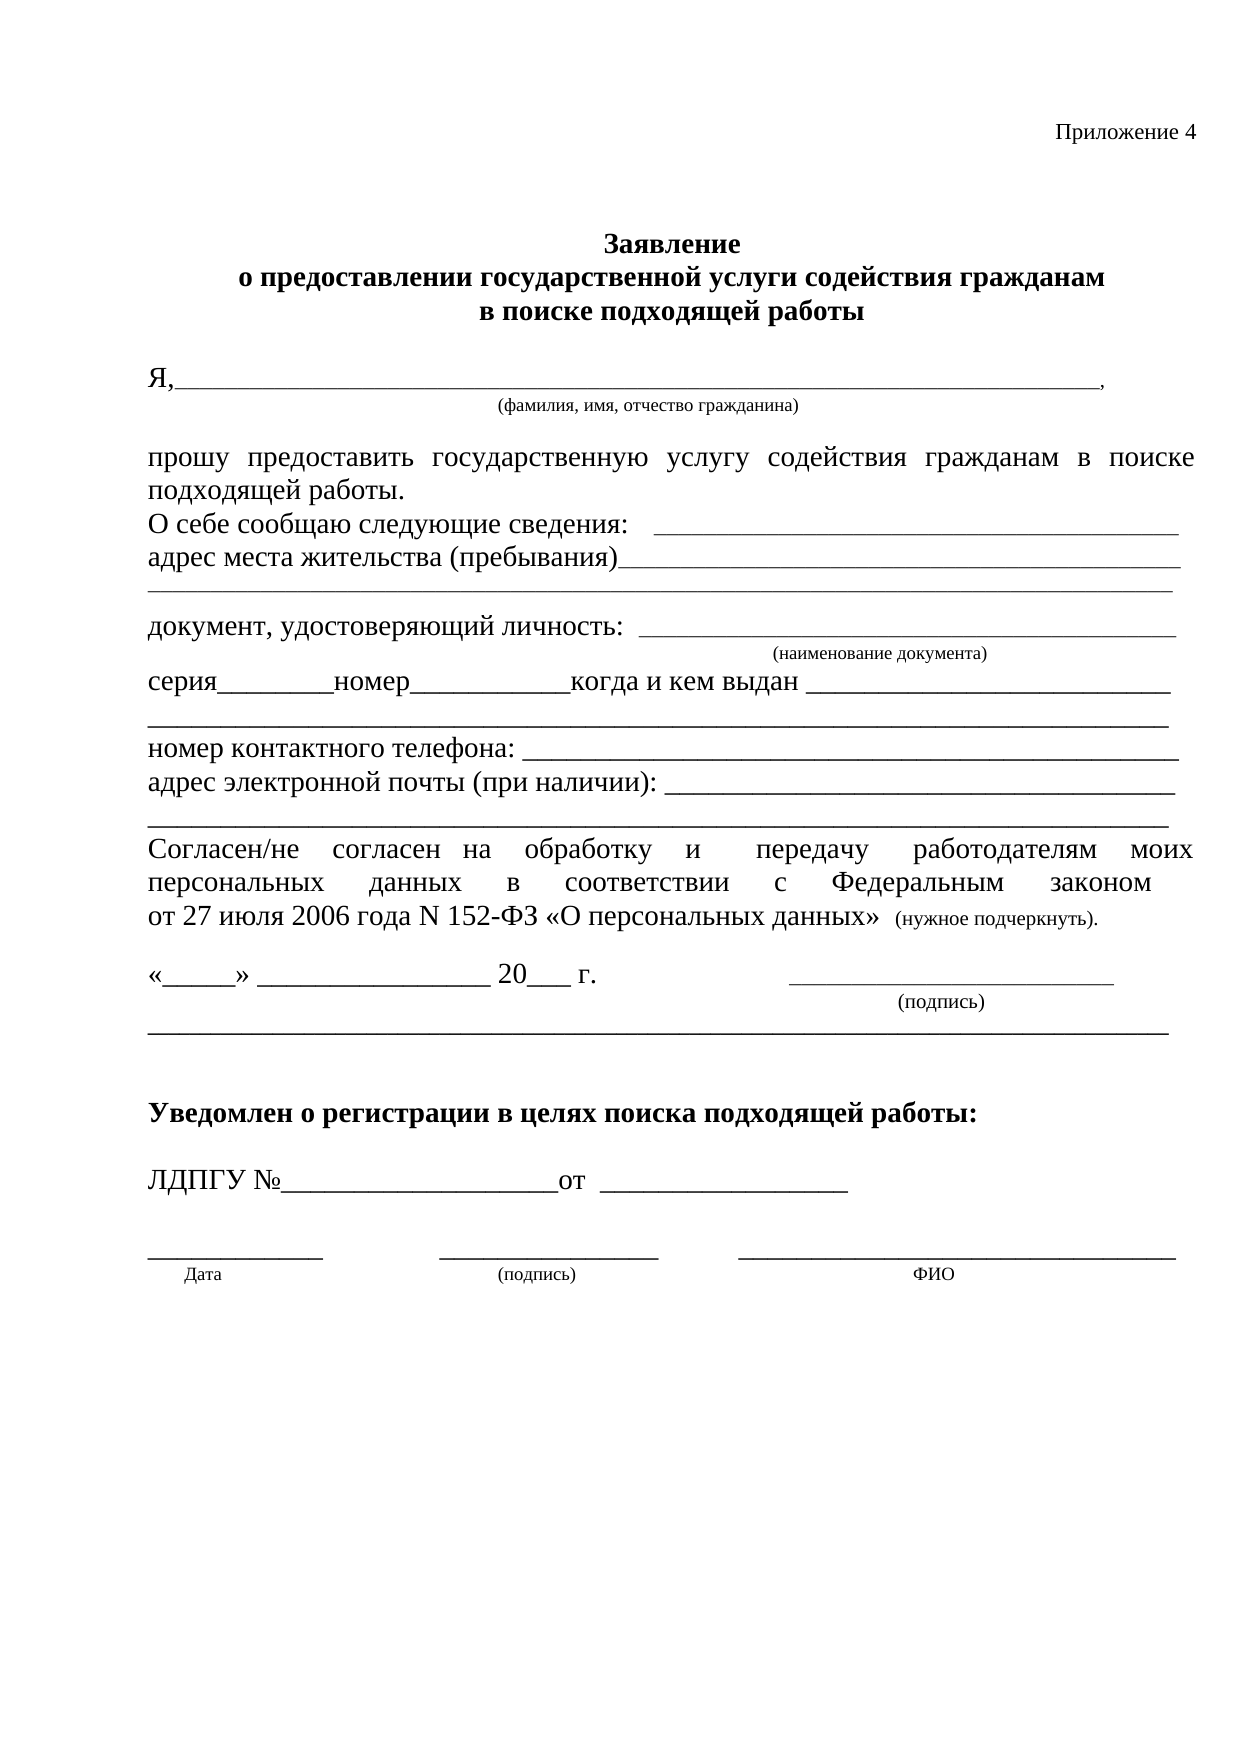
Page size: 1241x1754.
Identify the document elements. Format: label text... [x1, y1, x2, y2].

text документ, удостоверяющий личность: ___________________________________________ [148, 608, 1196, 642]
text ______________________________________________________________________ [148, 797, 1196, 831]
text ______________________________________________________________________ [148, 697, 1196, 730]
text адрес места жительства (пребывания)_____________________________________________ [148, 539, 1196, 573]
text о предоставлении государственной услуги содействия гражданам [148, 259, 1196, 293]
text «_____» ________________ 20___ г. __________________________ [148, 956, 1196, 989]
text Заявление [148, 226, 1196, 259]
text Я,__________________________________________________________________________, [148, 360, 1196, 393]
text адрес электронной почты (при наличии): ___________________________________ [148, 764, 1196, 797]
text ____________ _______________ ______________________________ [148, 1229, 1196, 1263]
text (подпись) [148, 989, 1196, 1013]
text О себе сообщаю следующие сведения: __________________________________________ [148, 506, 1196, 539]
text (фамилия, имя, отчество гражданина) [148, 393, 1196, 415]
text __________________________________________________________________________________ [148, 573, 1196, 596]
text Уведомлен о регистрации в целях поиска подходящей работы: [148, 1095, 1196, 1128]
text __________________________________________________________________________________________________ [148, 1013, 1196, 1037]
text Приложение 4 [148, 118, 1196, 144]
text в поиске подходящей работы [148, 293, 1196, 326]
text ЛДПГУ №___________________от _________________ [148, 1162, 1196, 1196]
text Согласен/не согласен на обработку и передачу работодателям моих персональных данных в соответствии с Федеральным законом от 27 июля 2006 года N 152-ФЗ «О персональных данных» (нужное подчеркнуть). [148, 831, 1196, 932]
text прошу предоставить государственную услугу содействия гражданам в поиске подходящей работы. [148, 439, 1196, 506]
text серия________номер___________когда и кем выдан _________________________ [148, 663, 1196, 697]
text Дата (подпись) ФИО [148, 1263, 1196, 1284]
text номер контактного телефона: _____________________________________________ [148, 730, 1196, 764]
text (наименование документа) [148, 642, 1196, 663]
